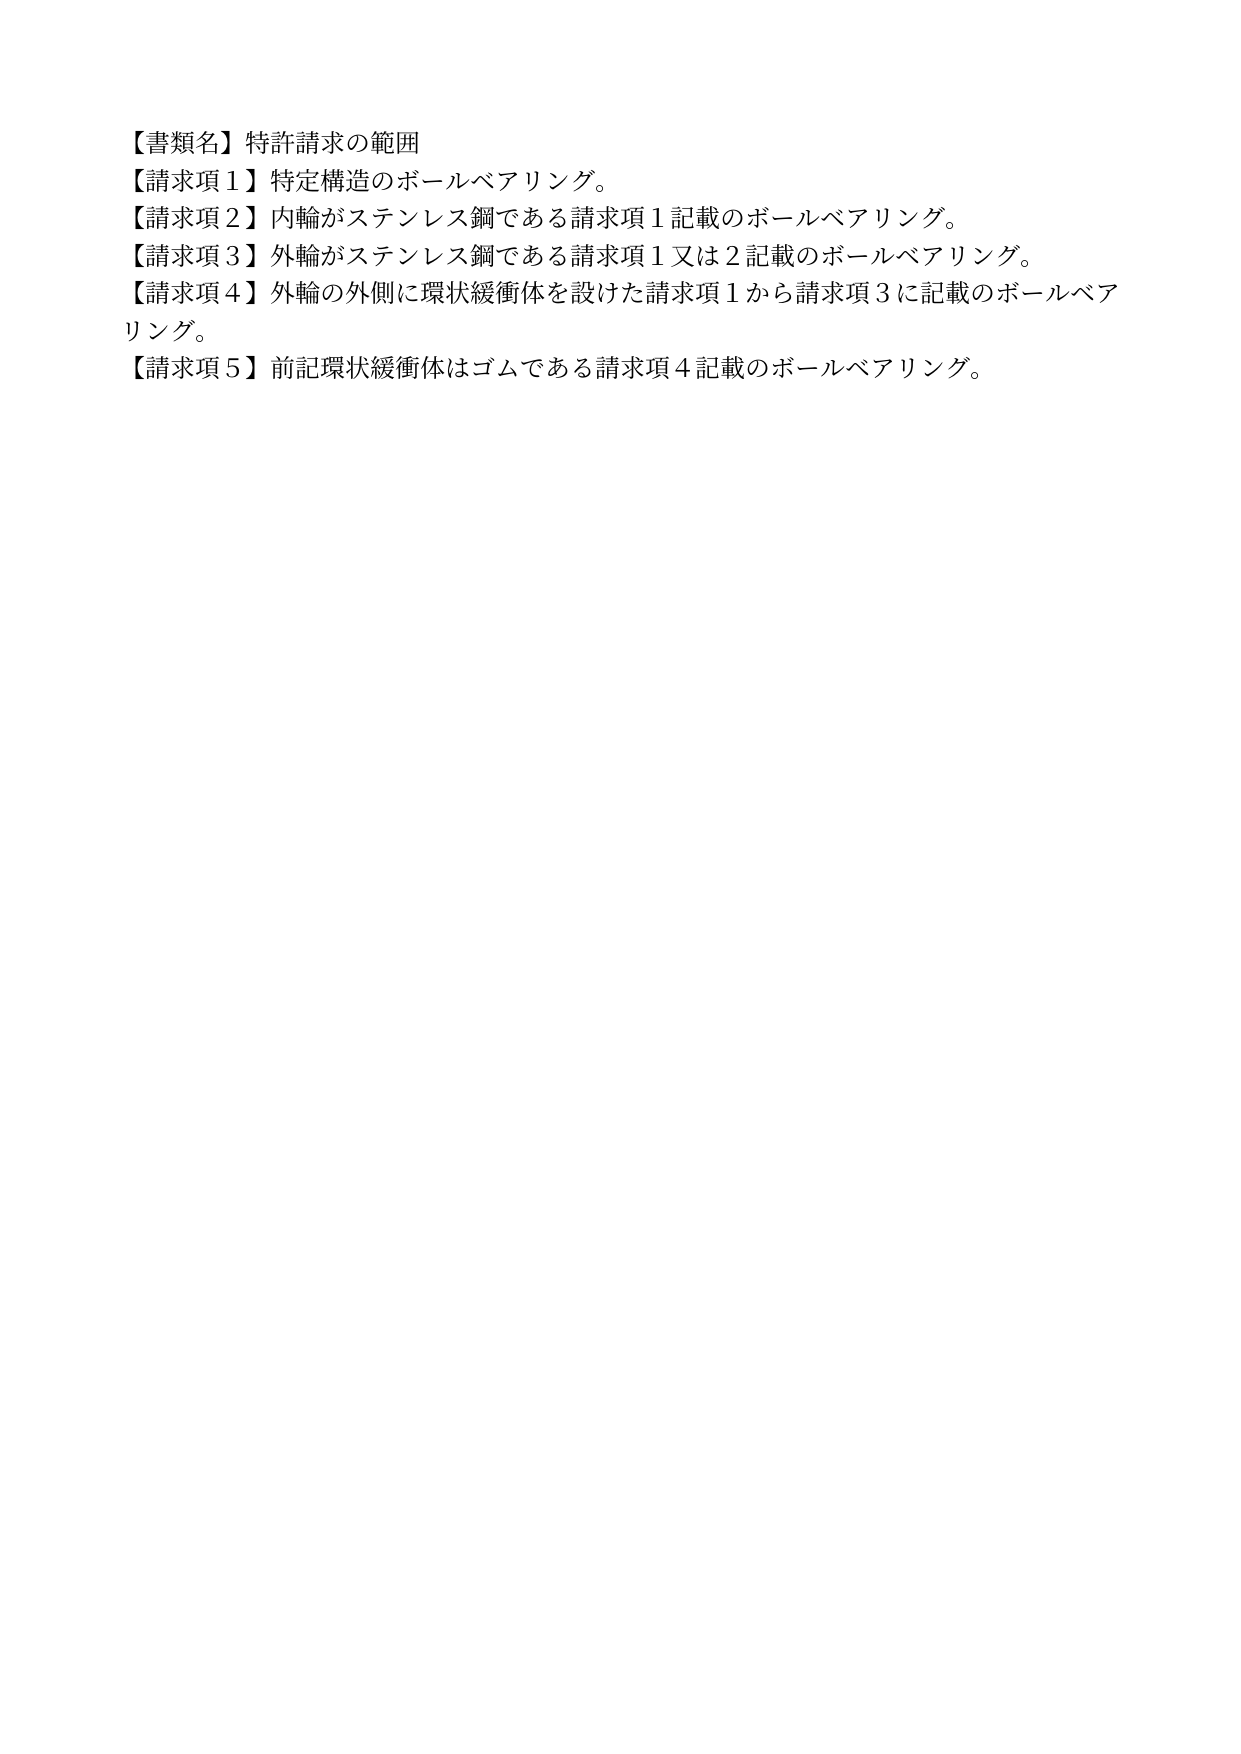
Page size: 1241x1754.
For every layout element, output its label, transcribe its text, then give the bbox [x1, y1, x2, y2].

text 【請求項１】特定構造のボールベアリング。 [120, 161, 1120, 198]
text 【書類名】特許請求の範囲 [120, 123, 1120, 161]
text 【請求項２】内輪がステンレス鋼である請求項１記載のボールベアリング。 [120, 198, 1120, 236]
text 【請求項５】前記環状緩衝体はゴムである請求項４記載のボールベアリング。 [120, 348, 1120, 386]
text 【請求項４】外輪の外側に環状緩衝体を設けた請求項１から請求項３に記載のボールベアリング。 [120, 273, 1120, 348]
text 【請求項３】外輪がステンレス鋼である請求項１又は２記載のボールベアリング。 [120, 236, 1120, 273]
